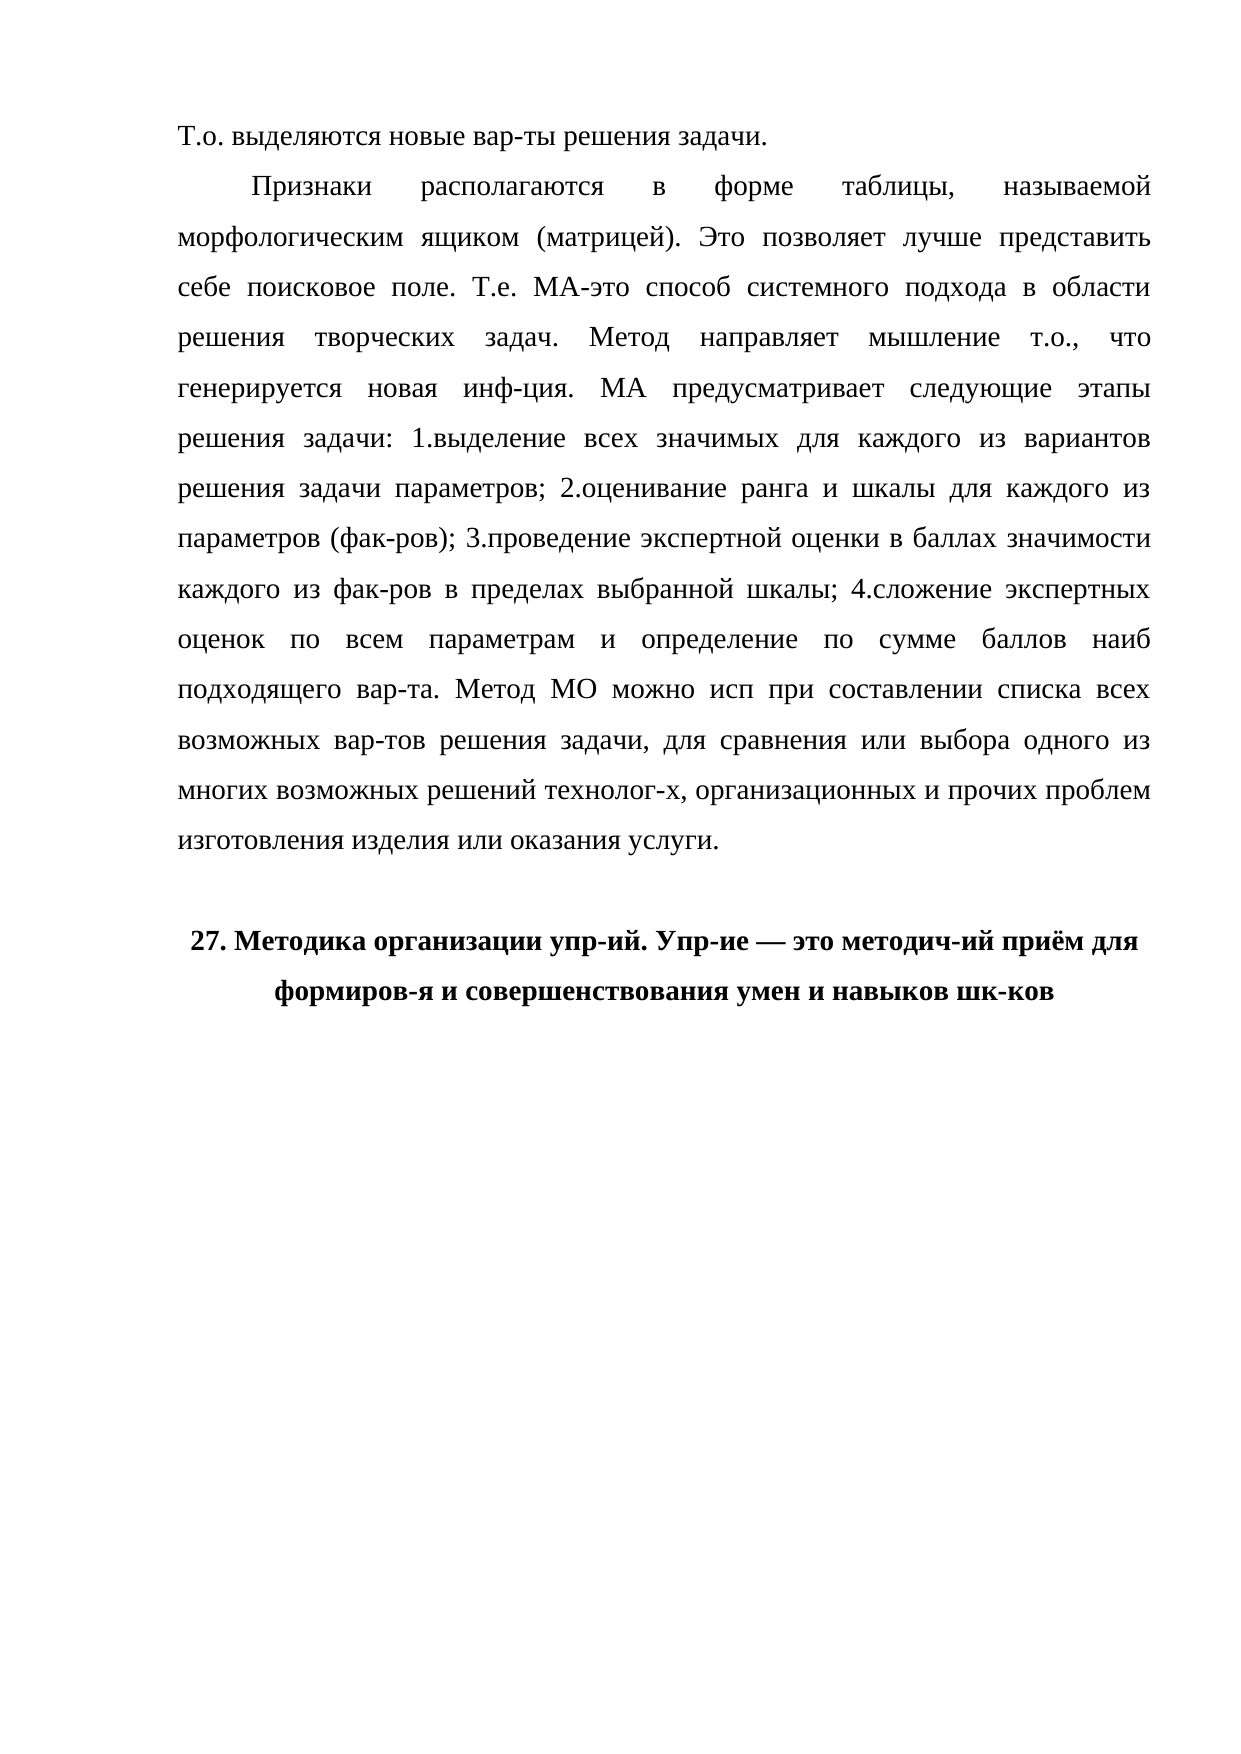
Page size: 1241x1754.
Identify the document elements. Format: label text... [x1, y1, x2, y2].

text 27. Методика организации упр-ий. Упр-ие — это методич-ий приём для формиров-я и совершенствования умен и навыков шк-ков [177, 923, 1152, 1007]
text Признаки располагаются в форме таблицы, называемой морфологическим ящиком (матрицей). Это позволяет лучше представить себе поисковое поле. Т.е. МА-это способ системного подхода в области решения творческих задач. Метод направляет мышление т.о., что генерируется новая инф-ция. МА предусматривает следующие этапы решения задачи: 1.выделение всех значимых для каждого из вариантов решения задачи параметров; 2.оценивание ранга и шкалы для каждого из параметров (фак-ров); 3.проведение экспертной оценки в баллах значимости каждого из фак-ров в пределах выбранной шкалы; 4.сложение экспертных оценок по всем параметрам и определение по сумме баллов наиб подходящего вар-та. Метод МО можно исп при составлении списка всех возможных вар-тов решения задачи, для сравнения или выбора одного из многих возможных решений технолог-х, организационных и прочих проблем изготовления изделия или оказания услуги. [177, 168, 1152, 856]
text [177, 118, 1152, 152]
